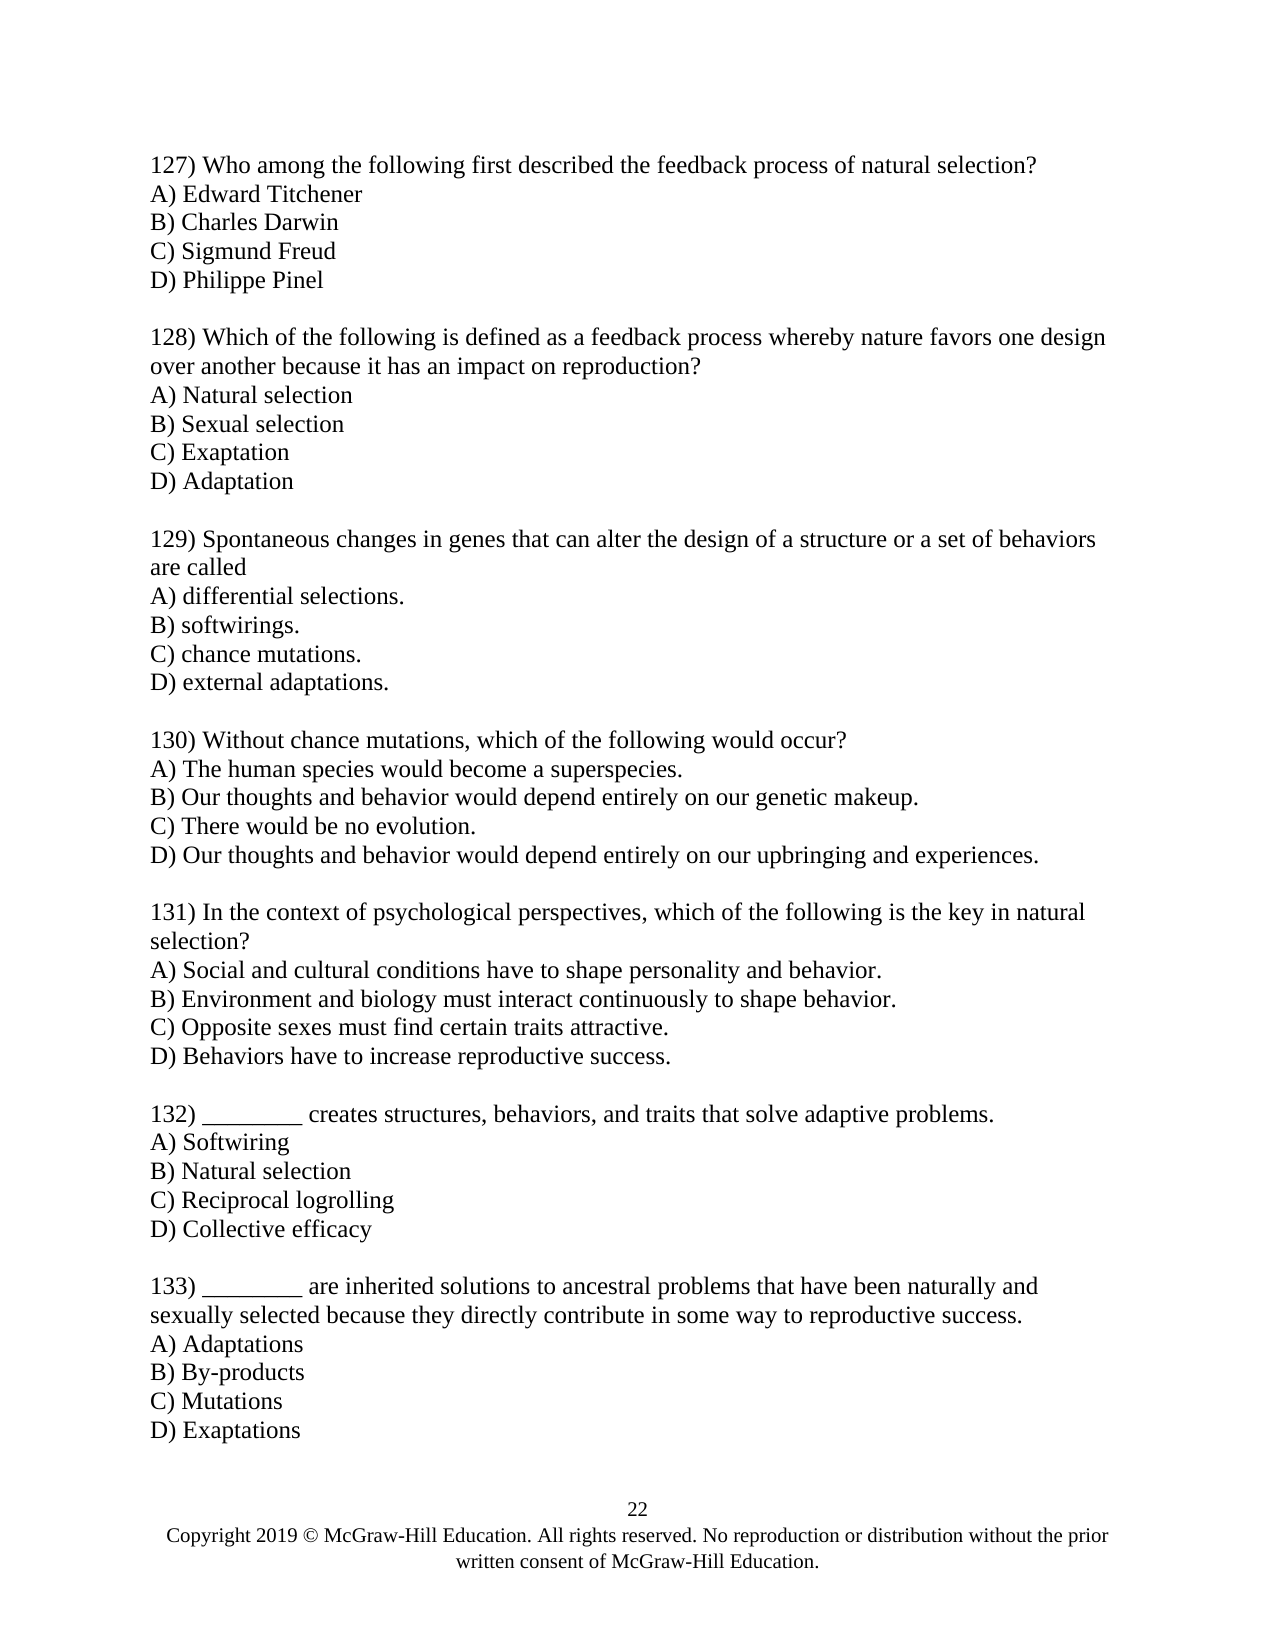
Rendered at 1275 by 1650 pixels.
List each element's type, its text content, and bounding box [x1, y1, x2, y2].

text D) Collective efficacy [150, 1214, 1125, 1242]
text D) Adaptation [150, 466, 1125, 495]
text B) By-products [150, 1357, 1125, 1386]
text A) Softwiring [150, 1127, 1125, 1156]
text C) Opposite sexes must find certain traits attractive. [150, 1012, 1125, 1041]
text B) Natural selection [150, 1156, 1125, 1185]
text C) chance mutations. [150, 639, 1125, 667]
text A) The human species would become a superspecies. [150, 754, 1125, 782]
text A) differential selections. [150, 581, 1125, 610]
text B) Sexual selection [150, 409, 1125, 437]
text D) Behaviors have to increase reproductive success. [150, 1041, 1125, 1070]
text 131) In the context of psychological perspectives, which of the following is the key in natural selection? [150, 897, 1125, 955]
text 129) Spontaneous changes in genes that can alter the design of a structure or a set of behaviors are called [150, 524, 1125, 581]
text A) Natural selection [150, 380, 1125, 409]
text A) Social and cultural conditions have to shape personality and behavior. [150, 955, 1125, 984]
text D) Exaptations [150, 1415, 1125, 1444]
text D) Our thoughts and behavior would depend entirely on our upbringing and experiences. [150, 840, 1125, 869]
text A) Edward Titchener [150, 179, 1125, 207]
text B) Charles Darwin [150, 207, 1125, 236]
text C) Sigmund Freud [150, 236, 1125, 265]
text 127) Who among the following first described the feedback process of natural selection? [150, 150, 1125, 179]
text C) There would be no evolution. [150, 811, 1125, 840]
text 130) Without chance mutations, which of the following would occur? [150, 725, 1125, 754]
text A) Adaptations [150, 1329, 1125, 1357]
text 133) ________ are inherited solutions to ancestral problems that have been naturally and sexually selected because they directly contribute in some way to reproductive success. [150, 1271, 1125, 1329]
text 128) Which of the following is defined as a feedback process whereby nature favors one design over another because it has an impact on reproduction? [150, 322, 1125, 380]
text B) Our thoughts and behavior would depend entirely on our genetic makeup. [150, 782, 1125, 811]
text D) external adaptations. [150, 667, 1125, 696]
text C) Mutations [150, 1386, 1125, 1415]
text C) Reciprocal logrolling [150, 1185, 1125, 1214]
text D) Philippe Pinel [150, 265, 1125, 294]
text C) Exaptation [150, 437, 1125, 466]
text B) Environment and biology must interact continuously to shape behavior. [150, 984, 1125, 1012]
text B) softwirings. [150, 610, 1125, 639]
text 132) ________ creates structures, behaviors, and traits that solve adaptive problems. [150, 1099, 1125, 1127]
